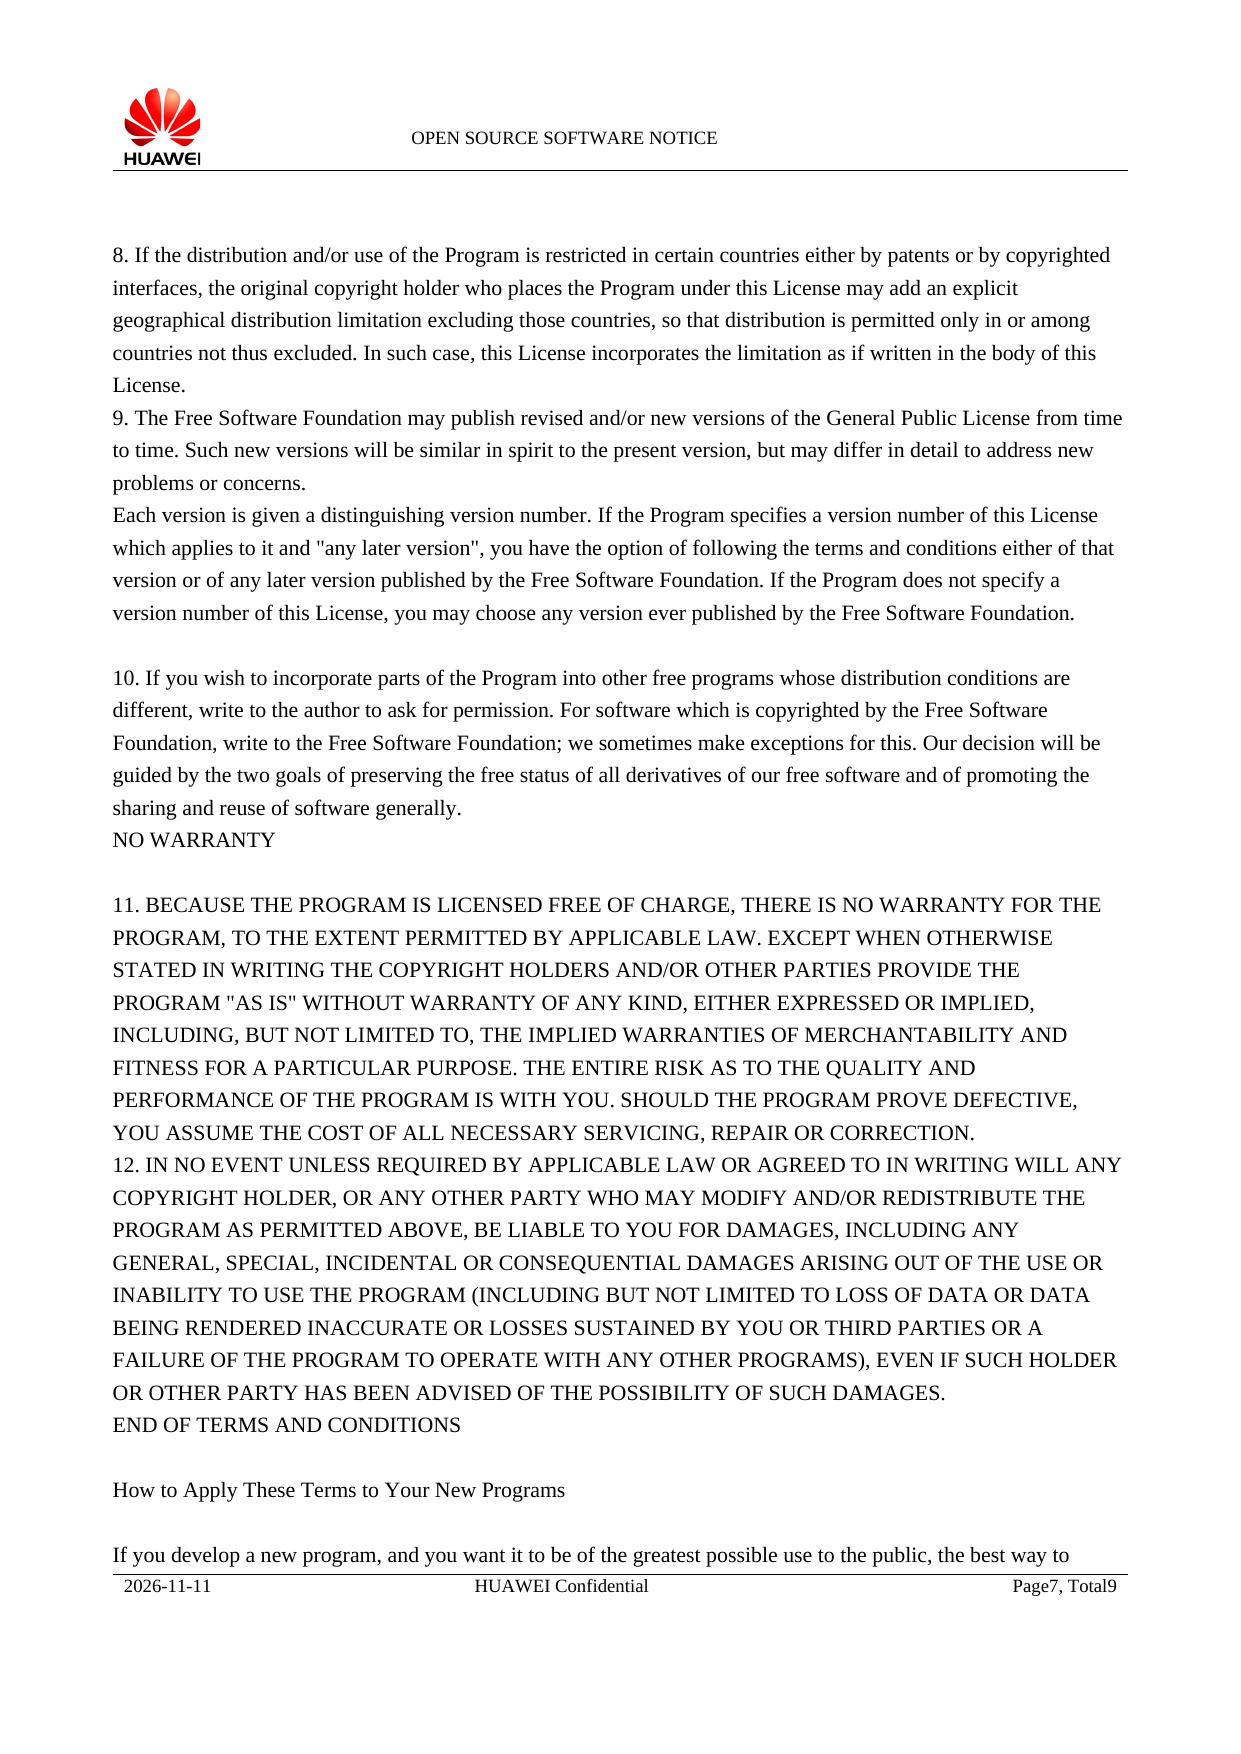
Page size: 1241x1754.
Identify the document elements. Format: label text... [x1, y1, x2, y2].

picture [124, 88, 201, 165]
